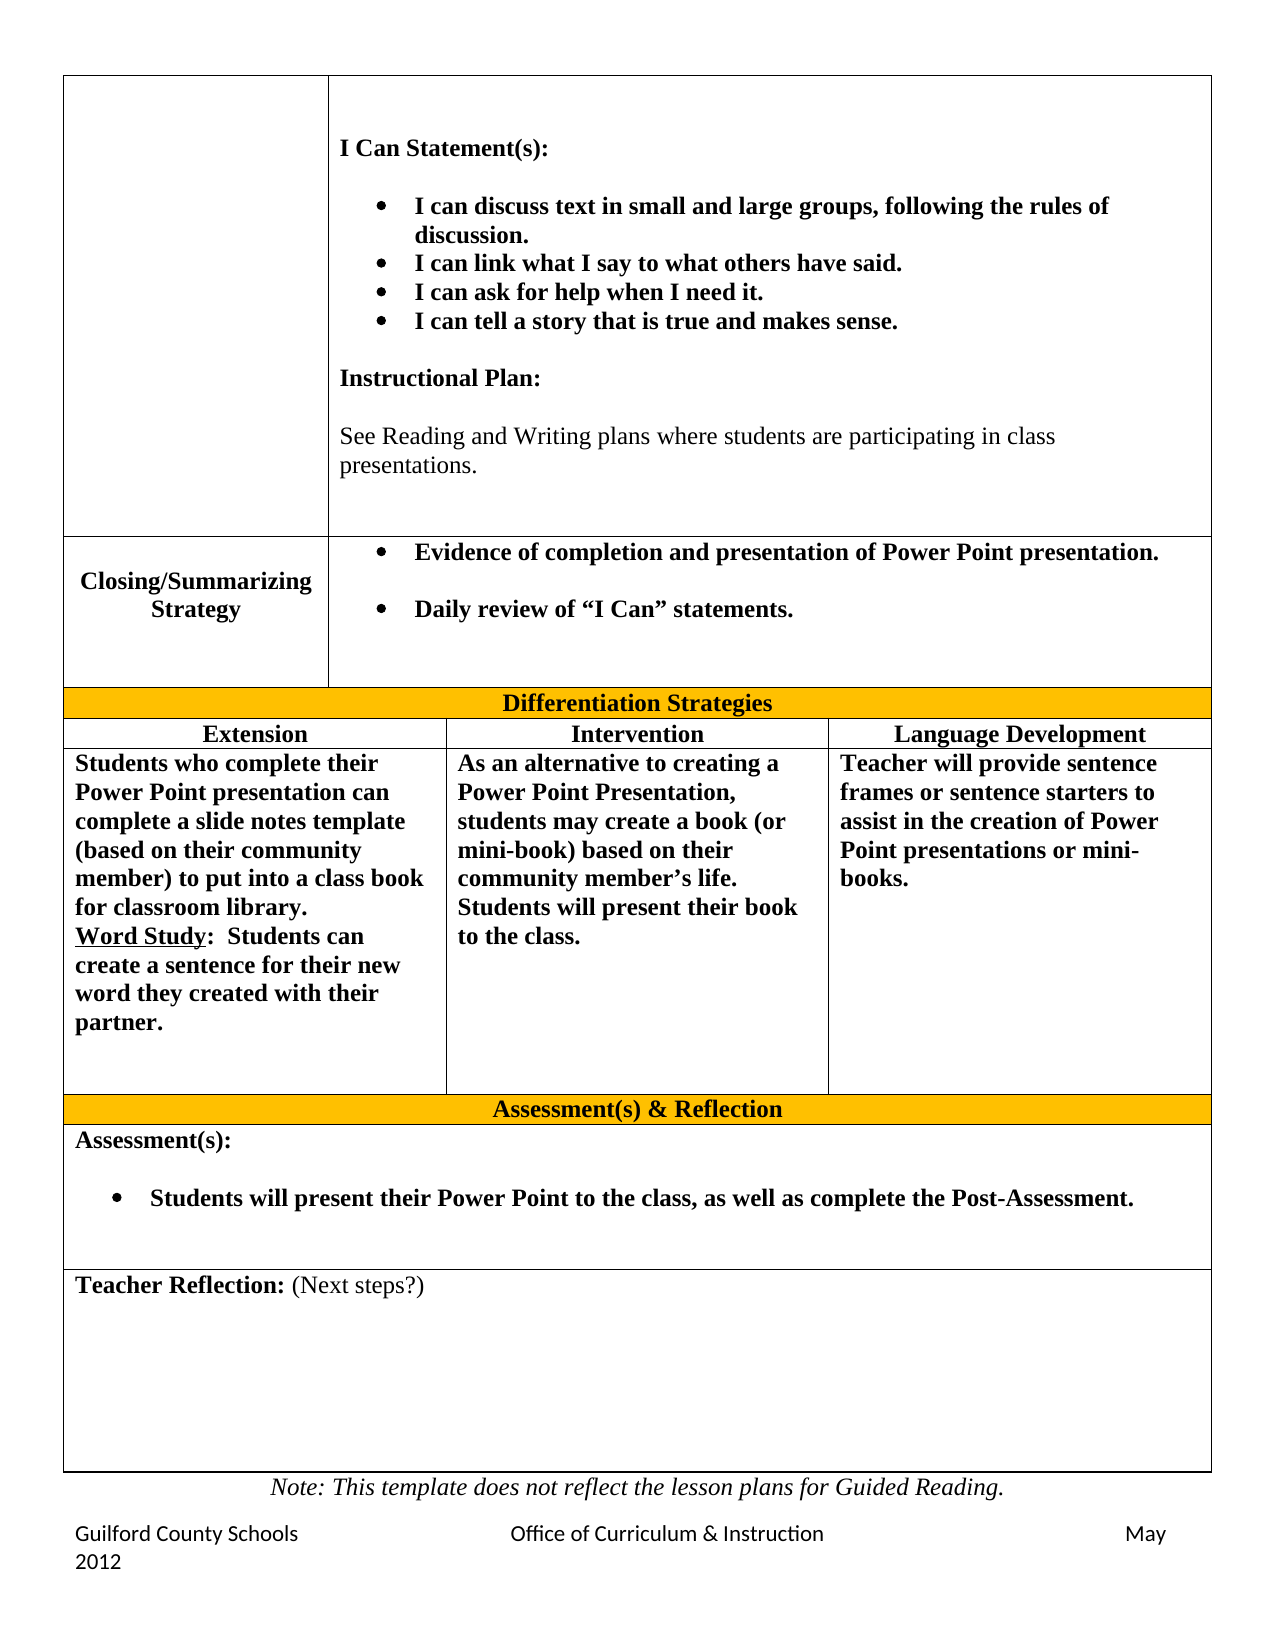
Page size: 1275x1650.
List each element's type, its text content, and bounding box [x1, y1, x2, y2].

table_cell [329, 76, 1211, 536]
table_cell Differentiation Strategies [64, 688, 1211, 718]
table_cell Assessment(s): Students will present their Power Point to the class, as well as complete the Post-Assessment. [64, 1125, 1211, 1269]
table_cell Teacher Reflection: (Next steps?) [64, 1270, 1211, 1471]
text Note: This template does not reflect the lesson plans for Guided Reading. [75, 1473, 1200, 1501]
table_cell Language Development [829, 719, 1211, 747]
table_cell Intervention [447, 719, 828, 747]
table_cell Assessment(s) & Reflection [64, 1095, 1211, 1124]
table_cell Extension [64, 719, 446, 747]
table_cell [64, 76, 328, 536]
table_cell Closing/Summarizing Strategy [64, 537, 328, 687]
table_cell Students who complete their Power Point presentation can complete a slide notes template (based on their community member) to put into a class book for classroom library. Word Study: Students can create a sentence for their new word they created with their partner. [64, 749, 446, 1093]
table_cell Teacher will provide sentence frames or sentence starters to assist in the creation of Power Point presentations or mini-books. [829, 749, 1211, 1093]
table_cell Evidence of completion and presentation of Power Point presentation. Daily review of “I Can” statements. [329, 537, 1211, 687]
table_cell As an alternative to creating a Power Point Presentation, students may create a book (or mini-book) based on their community member’s life. Students will present their book to the class. [447, 749, 828, 1093]
